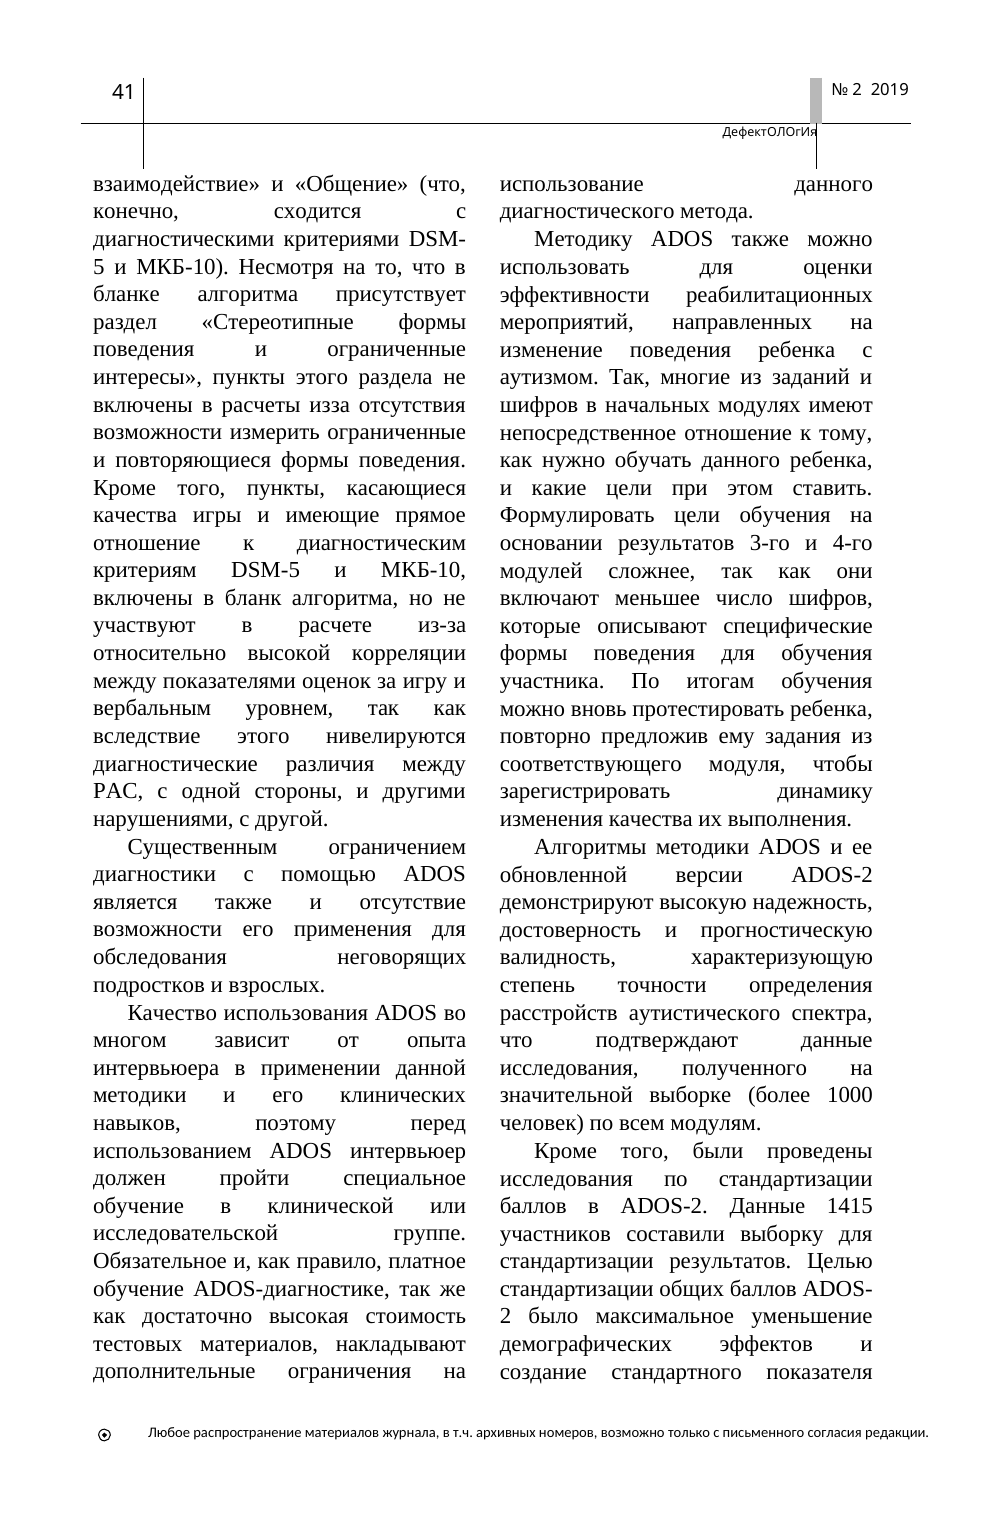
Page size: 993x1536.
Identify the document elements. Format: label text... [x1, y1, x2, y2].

text Существенным ограничением диагностики с помощью ADOS является также и отсутствие возможности его применения для обследования неговорящих подростков и взрослых. [93, 833, 466, 997]
text Алгоритмы методики ADOS и ее обновленной версии ADOS-2 демонстрируют высокую надежность, достоверность и прогностическую валидность, характеризующую степень точности определения расстройств аутистического спектра, что подтверждают данные исследования, полученного на значительной выборке (более 1000 человек) по всем модулям. [499, 833, 873, 1135]
text Качество использования ADOS во многом зависит от опыта интервьюера в применении данной методики и его клинических навыков, поэтому перед использованием ADOS интервьюер должен пройти специальное обучение в клинической или исследовательской группе. Обязательное и, как правило, платное обучение АDOS-диагностике, так же как достаточно высокая стоимость тестовых материалов, накладывают дополнительные ограничения на использование данного диагностического метода. [93, 999, 466, 1384]
text Методику ADOS также можно использовать для оценки эффективности реабилитационных мероприятий, направленных на изменение поведения ребенка с аутизмом. Так, многие из заданий и шифров в начальных модулях имеют непосредственное отношение к тому, как нужно обучать данного ребенка, и какие цели при этом ставить. Формулировать цели обучения на основании результатов 3-го и 4-го модулей сложнее, так как они включают меньшее число шифров, которые описывают специфические формы поведения для обучения участника. По итогам обучения можно вновь протестировать ребенка, повторно предложив ему задания из соответствующего модуля, чтобы зарегистрировать динамику изменения качества их выполнения. [499, 225, 873, 831]
